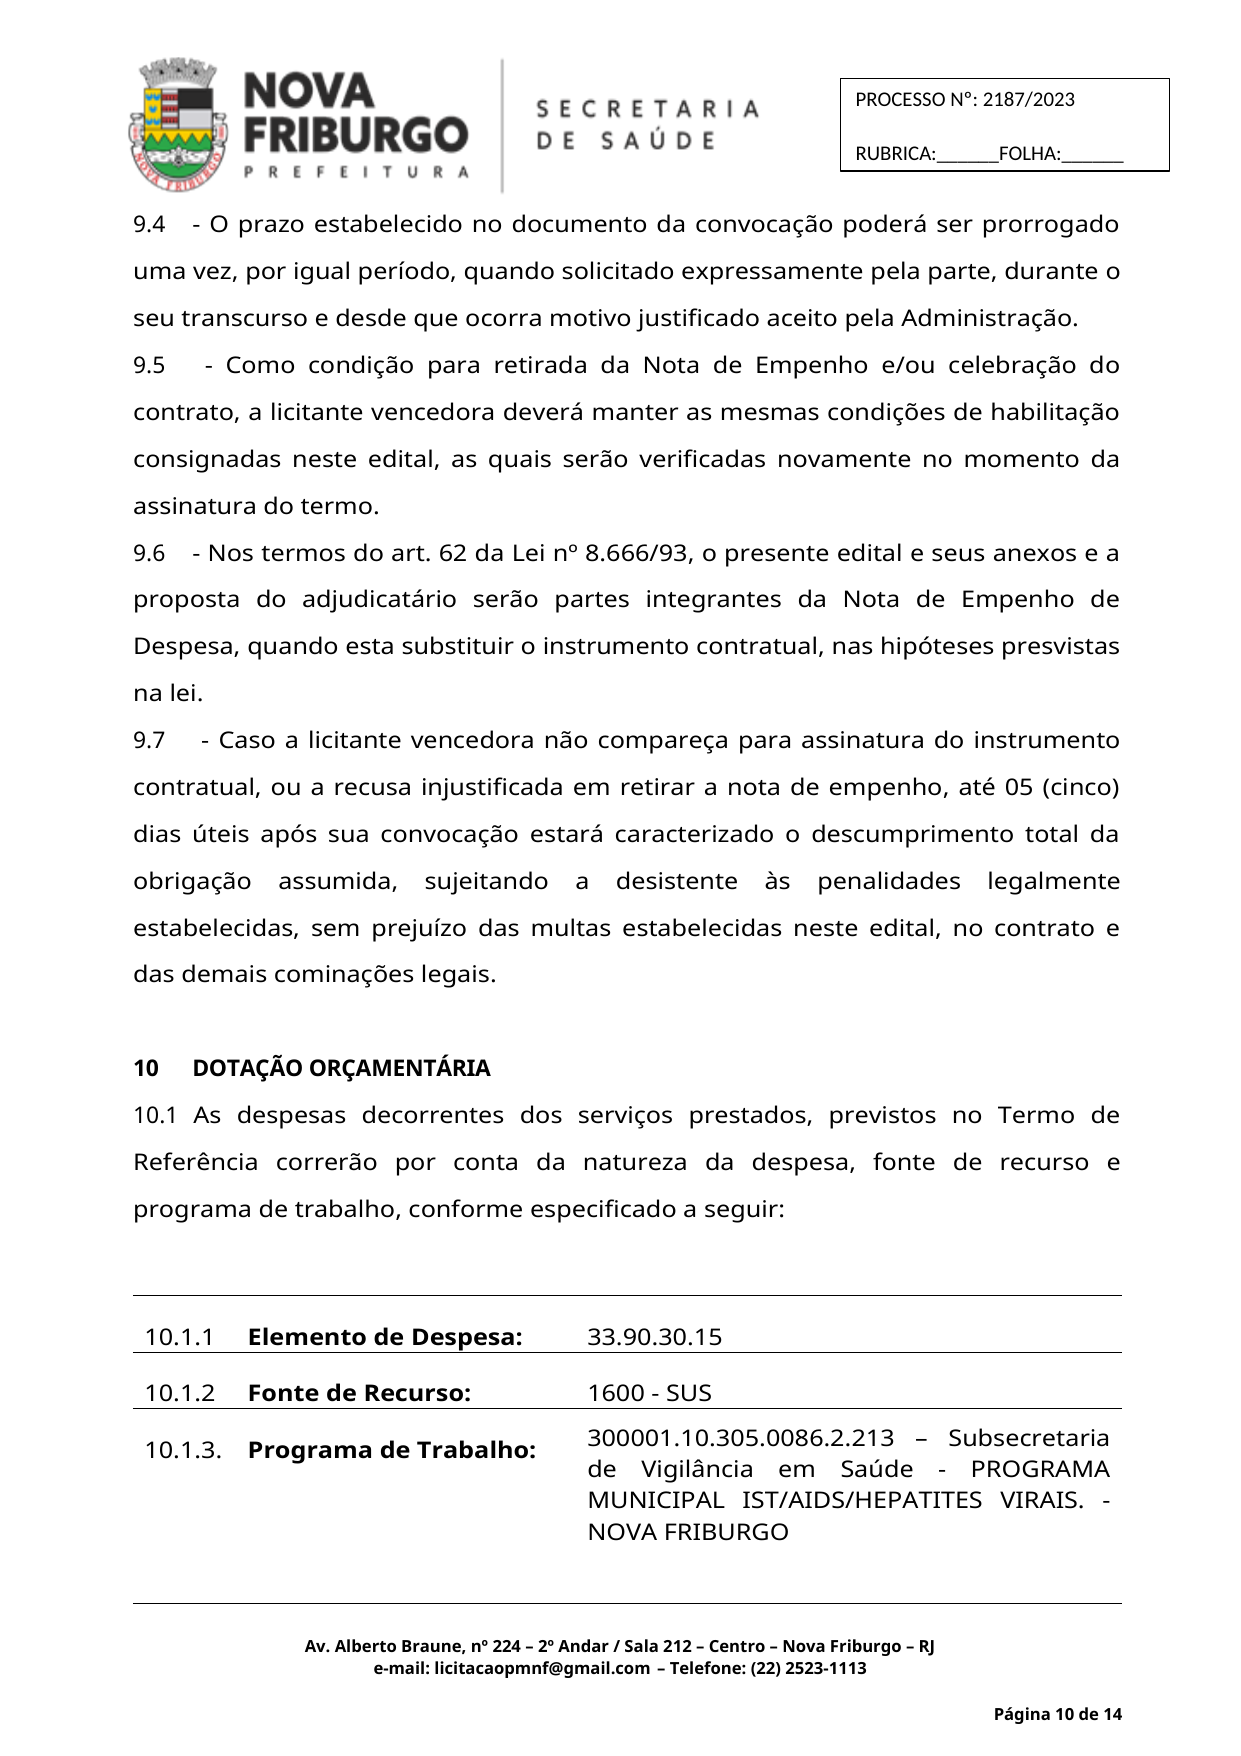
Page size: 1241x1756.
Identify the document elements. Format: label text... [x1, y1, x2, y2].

list DOTAÇÃO ORÇAMENTÁRIA [133, 1052, 1044, 1083]
table_cell Programa de Trabalho: [236, 1409, 576, 1603]
table_cell 1600 - SUS [576, 1353, 1122, 1408]
list - Nos termos do art. 62 da Lei nº 8.666/93, o presente edital e seus anexos e a proposta do adjudicatário serão partes integrantes da Nota de Empenho de Despesa, quando esta substituir o instrumento contratual, nas hipóteses presvistas na lei. [133, 537, 1121, 708]
list As despesas decorrentes dos serviços prestados, previstos no Termo de Referência correrão por conta da natureza da despesa, fonte de recurso e programa de trabalho, conforme especificado a seguir: [133, 1099, 1122, 1224]
list - Caso a licitante vencedora não compareça para assinatura do instrumento contratual, ou a recusa injustificada em retirar a nota de empenho, até 05 (cinco) dias úteis após sua convocação estará caracterizado o descumprimento total da obrigação assumida, sujeitando a desistente às penalidades legalmente estabelecidas, sem prejuízo das multas estabelecidas neste edital, no contrato e das demais cominações legais. [133, 724, 1121, 990]
table_header 33.90.30.15 [576, 1296, 1122, 1352]
picture [115, 44, 779, 209]
list - Como condição para retirada da Nota de Empenho e/ou celebração do contrato, a licitante vencedora deverá manter as mesmas condições de habilitação consignadas neste edital, as quais serão verificadas novamente no momento da assinatura do termo. [133, 349, 1121, 521]
table_header 10.1.1 [133, 1296, 236, 1352]
table_cell 10.1.2 [133, 1353, 236, 1408]
list - O prazo estabelecido no documento da convocação poderá ser prorrogado uma vez, por igual período, quando solicitado expressamente pela parte, durante o seu transcurso e desde que ocorra motivo justificado aceito pela Administração. [133, 208, 1121, 333]
table_cell 10.1.3. [133, 1409, 236, 1603]
table_header Elemento de Despesa: [236, 1296, 576, 1352]
table_cell Fonte de Recurso: [236, 1353, 576, 1408]
